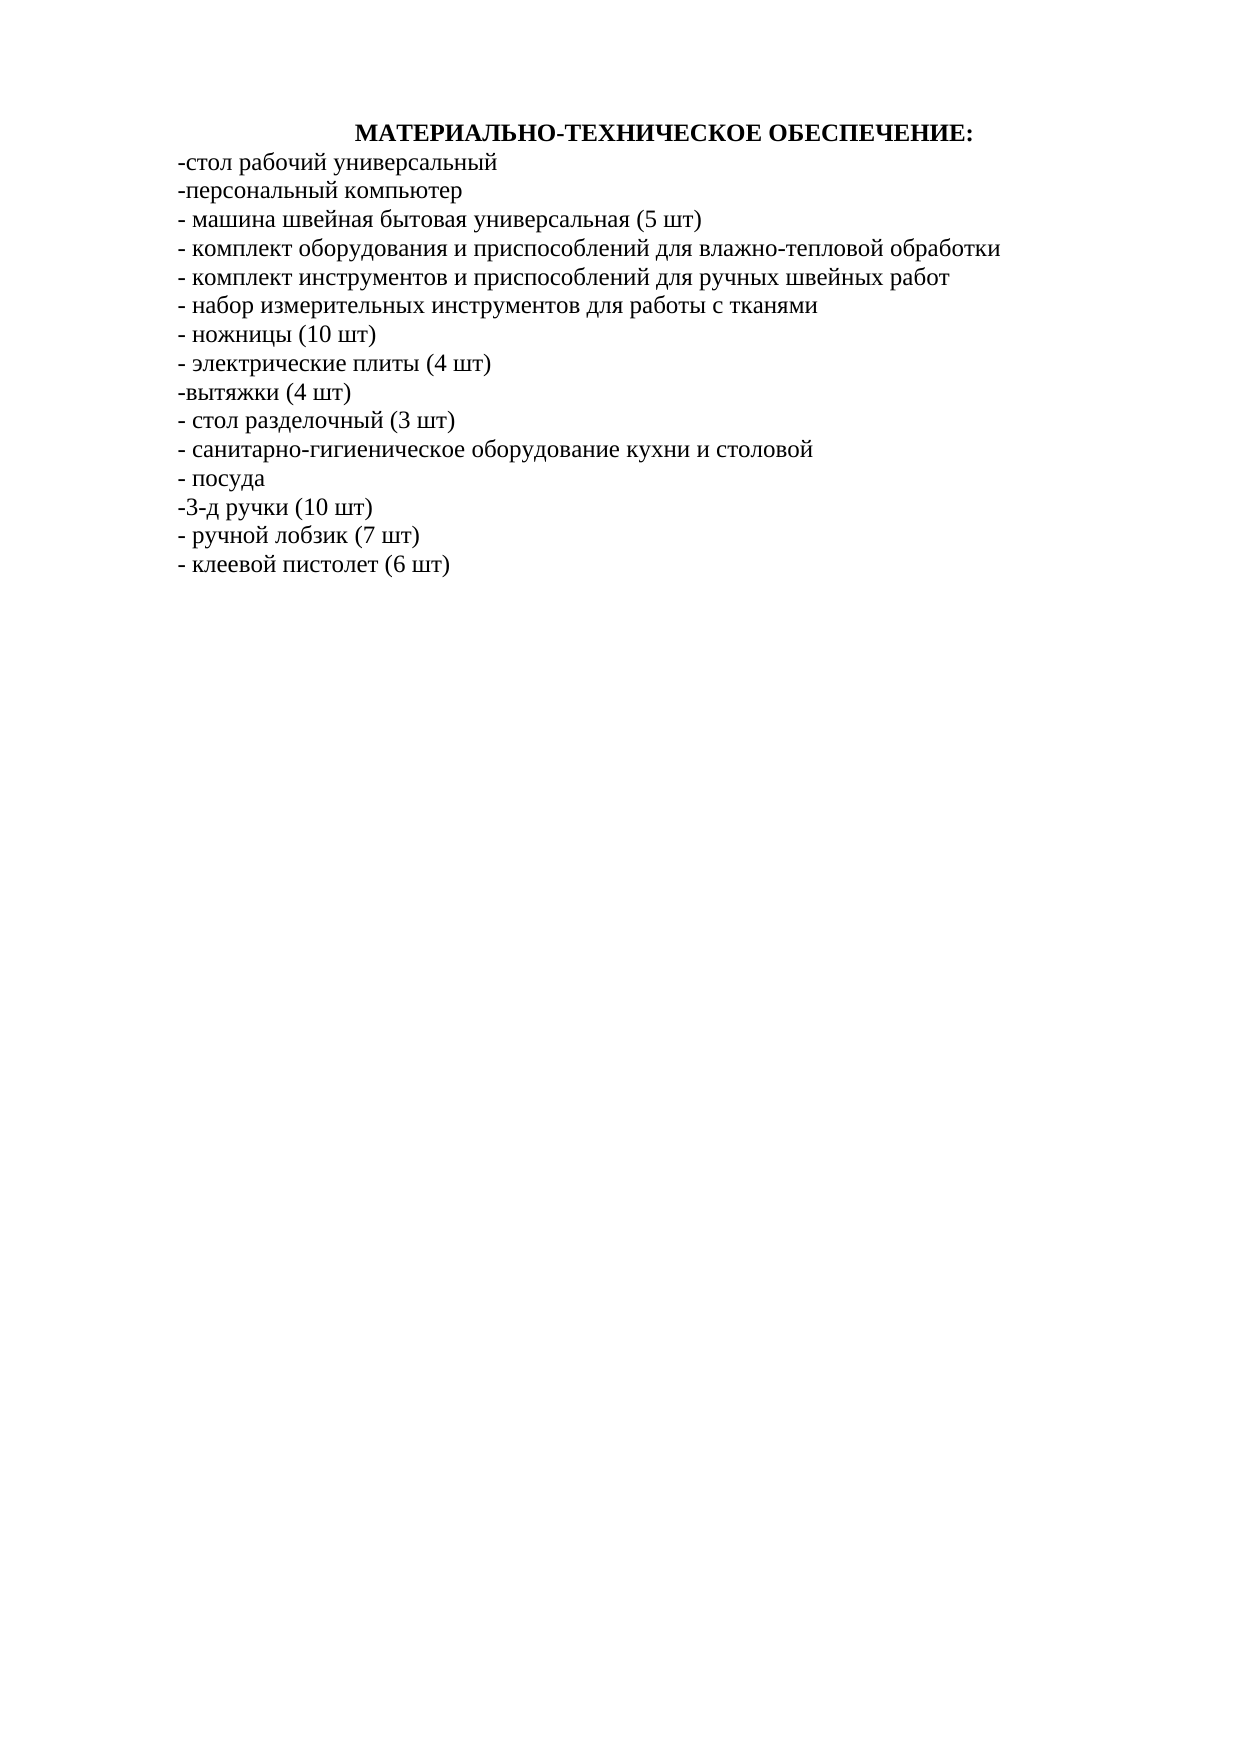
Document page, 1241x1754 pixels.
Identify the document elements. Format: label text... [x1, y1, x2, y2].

text - машина швейная бытовая универсальная (5 шт) [177, 204, 1152, 233]
text - клеевой пистолет (6 шт) [177, 549, 1152, 578]
text - посуда [177, 463, 1152, 492]
text - набор измерительных инструментов для работы с тканями [177, 291, 1152, 319]
text -вытяжки (4 шт) [177, 377, 1152, 406]
text - санитарно-гигиеническое оборудование кухни и столовой [177, 434, 1152, 463]
text - ручной лобзик (7 шт) [177, 521, 1152, 549]
text - стол разделочный (3 шт) [177, 406, 1152, 434]
text - ножницы (10 шт) [177, 319, 1152, 348]
text - комплект инструментов и приспособлений для ручных швейных работ [177, 262, 1152, 291]
text МАТЕРИАЛЬНО-ТЕХНИЧЕСКОЕ ОБЕСПЕЧЕНИЕ: [177, 118, 1152, 147]
text -персональный компьютер [177, 176, 1152, 204]
text -стол рабочий универсальный [177, 147, 1152, 176]
text - комплект оборудования и приспособлений для влажно-тепловой обработки [177, 233, 1152, 262]
text - электрические плиты (4 шт) [177, 348, 1152, 377]
text -3-д ручки (10 шт) [177, 492, 1152, 521]
